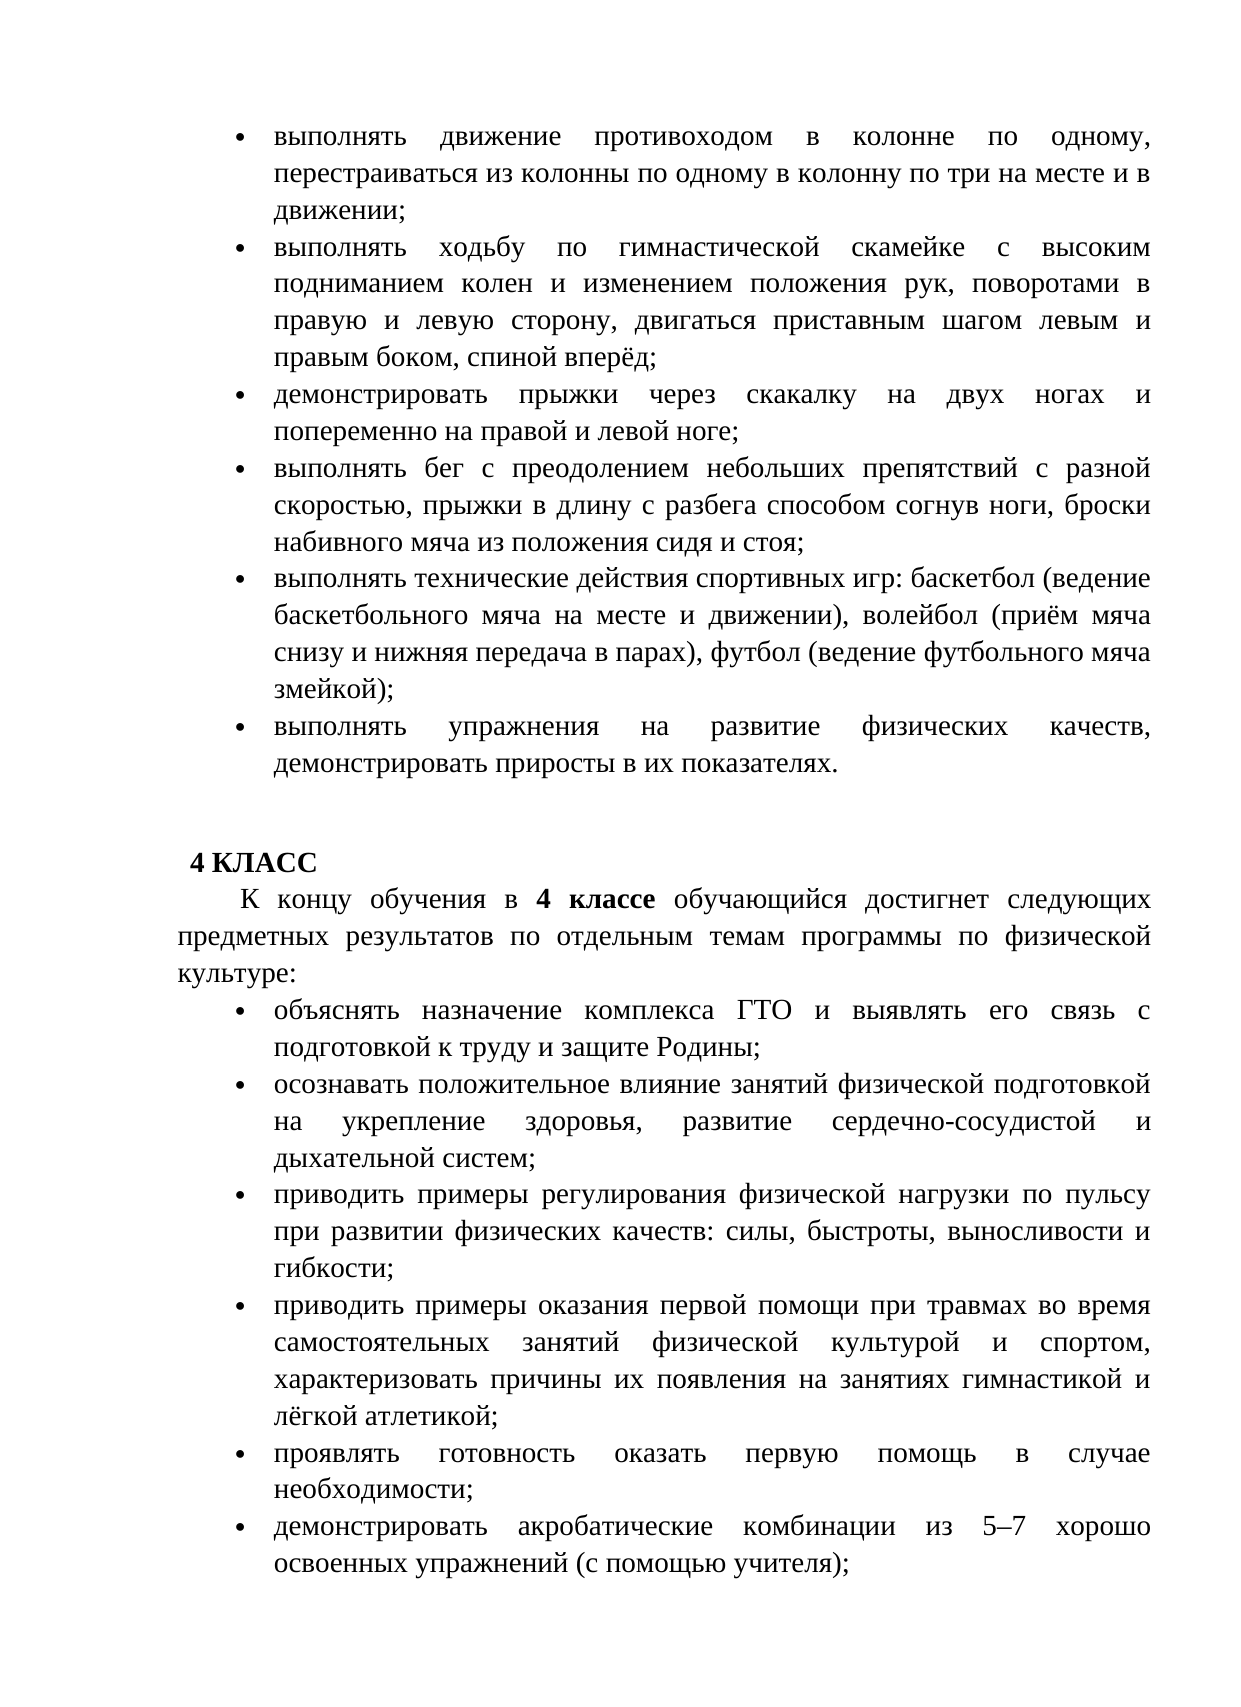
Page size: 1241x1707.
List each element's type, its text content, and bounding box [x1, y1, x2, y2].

list объяснять назначение комплекса ГТО и выявлять его связь с подготовкой к труду и защите Родины; [236, 992, 1152, 1063]
list демонстрировать акробатические комбинации из 5–7 хорошо освоенных упражнений (с помощью учителя); [236, 1508, 1152, 1579]
text 4 КЛАСС [190, 845, 1152, 878]
list приводить примеры оказания первой помощи при травмах во время самостоятельных занятий физической культурой и спортом, характеризовать причины их появления на занятиях гимнастикой и лёгкой атлетикой; [236, 1287, 1152, 1431]
list выполнять ходьбу по гимнастической скамейке с высоким подниманием колен и изменением положения рук, поворотами в правую и левую сторону, двигаться приставным шагом левым и правым боком, спиной вперёд; [236, 229, 1152, 373]
list выполнять движение противоходом в колонне по одному, перестраиваться из колонны по одному в колонну по три на месте и в движении; [236, 118, 1152, 225]
list осознавать положительное влияние занятий физической подготовкой на укрепление здоровья, развитие сердечно-сосудистой и дыхательной систем; [236, 1066, 1152, 1173]
list приводить примеры регулирования физической нагрузки по пульсу при развитии физических качеств: силы, быстроты, выносливости и гибкости; [236, 1177, 1152, 1284]
list выполнять технические действия спортивных игр: баскетбол (ведение баскетбольного мяча на месте и движении), волейбол (приём мяча снизу и нижняя передача в парах), футбол (ведение футбольного мяча змейкой); [236, 561, 1152, 705]
list демонстрировать прыжки через скакалку на двух ногах и попеременно на правой и левой ноге; [236, 376, 1152, 447]
list проявлять готовность оказать первую помощь в случае необходимости; [236, 1435, 1152, 1505]
list выполнять бег с преодолением небольших препятствий с разной скоростью, прыжки в длину с разбега способом согнув ноги, броски набивного мяча из положения сидя и стоя; [236, 450, 1152, 557]
list выполнять упражнения на развитие физических качеств, демонстрировать приросты в их показателях. [236, 708, 1152, 778]
text К концу обучения в 4 классе обучающийся достигнет следующих предметных результатов по отдельным темам программы по физической культуре: [177, 882, 1152, 989]
